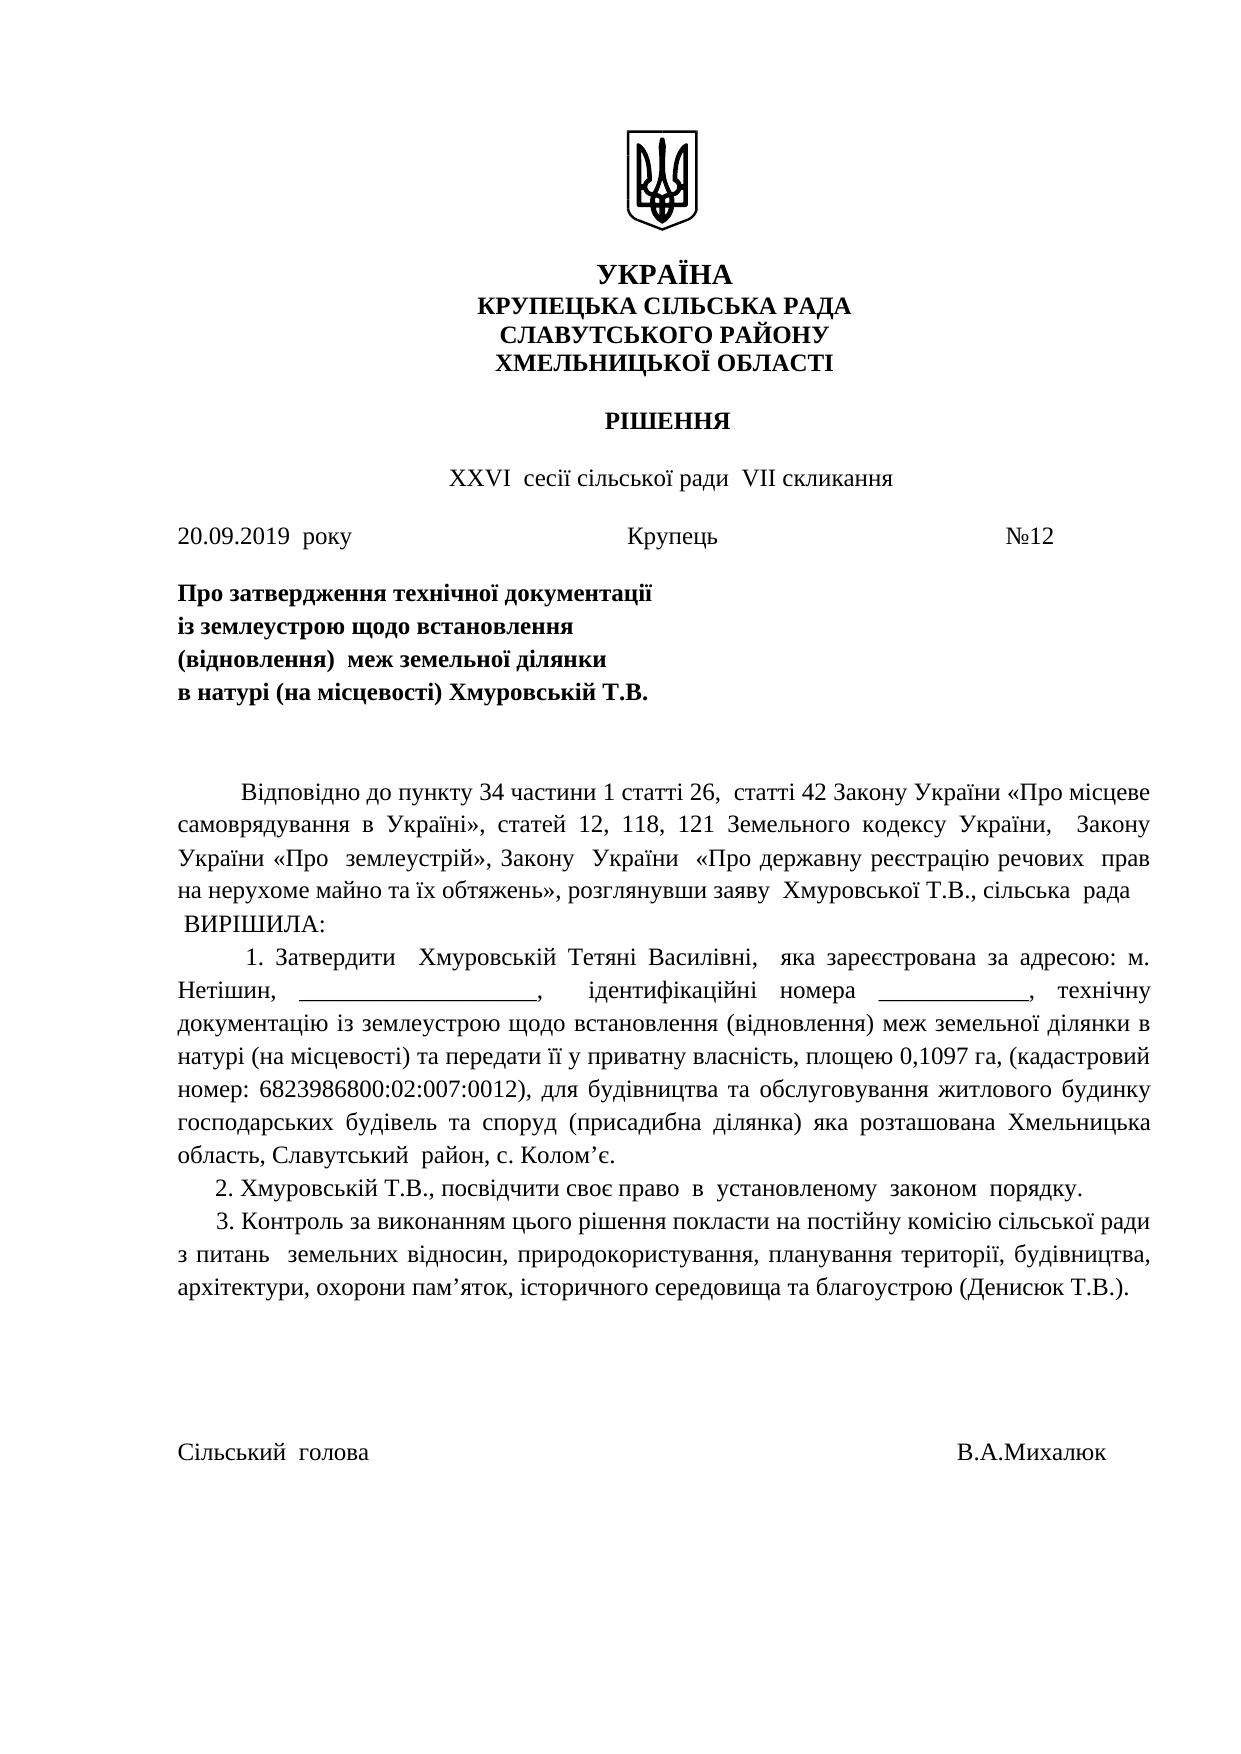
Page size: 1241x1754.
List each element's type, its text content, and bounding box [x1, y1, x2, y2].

text ВИРІШИЛА: [177, 909, 1152, 937]
text ХХVІ сесії сільської ради VІІ скликання [177, 463, 1152, 492]
text 1. Затвердити Хмуровській Тетяні Василівні, яка зареєстрована за адресою: м. Нетішин, ___________________, ідентифікаційні номера ____________, технічну документацію із землеустрою щодо встановлення (відновлення) меж земельної ділянки в натурі (на місцевості) та передати її у приватну власність, площею 0,1097 га, (кадастровий номер: 6823986800:02:007:0012), для будівництва та обслуговування житлового будинку господарських будівель та споруд (присадибна ділянка) яка розташована Хмельницька область, Славутський район, с. Колом’є. [177, 942, 1152, 1168]
text УКРАЇНА [177, 257, 1152, 291]
text в натурі (на місцевості) Хмуровській Т.В. [177, 677, 1152, 706]
text РІШЕННЯ [177, 406, 1152, 435]
text 20.09.2019 року Крупець №12 [177, 521, 1152, 550]
text (відновлення) меж земельної ділянки [177, 644, 1152, 673]
text Сільський голова В.А.Михалюк [177, 1437, 1152, 1466]
text СЛАВУТСЬКОГО РАЙОНУ [177, 320, 1152, 348]
text Про затвердження технічної документації [177, 578, 1152, 607]
text 3. Контроль за виконанням цього рішення покласти на постійну комісію сільської ради з питань земельних відносин, природокористування, планування території, будівництва, архітектури, охорони пам’яток, історичного середовища та благоустрою (Денисюк Т.В.). [177, 1206, 1152, 1301]
text ХМЕЛЬНИЦЬКОЇ ОБЛАСТІ [177, 348, 1152, 377]
text із землеустрою щодо встановлення [177, 611, 1152, 640]
text КРУПЕЦЬКА СІЛЬСЬКА РАДА [177, 291, 1152, 320]
text Відповідно до пункту 34 частини 1 статті 26, статті 42 Закону України «Про місцеве самоврядування в Україні», статей 12, 118, 121 Земельного кодексу України, Закону України «Про землеустрій», Закону України «Про державну реєстрацію речових прав на нерухоме майно та їх обтяжень», розглянувши заяву Хмуровської Т.В., сільська рада [177, 777, 1152, 904]
text 2. Хмуровській Т.В., посвідчити своє право в установленому законом порядку. [177, 1173, 1152, 1202]
